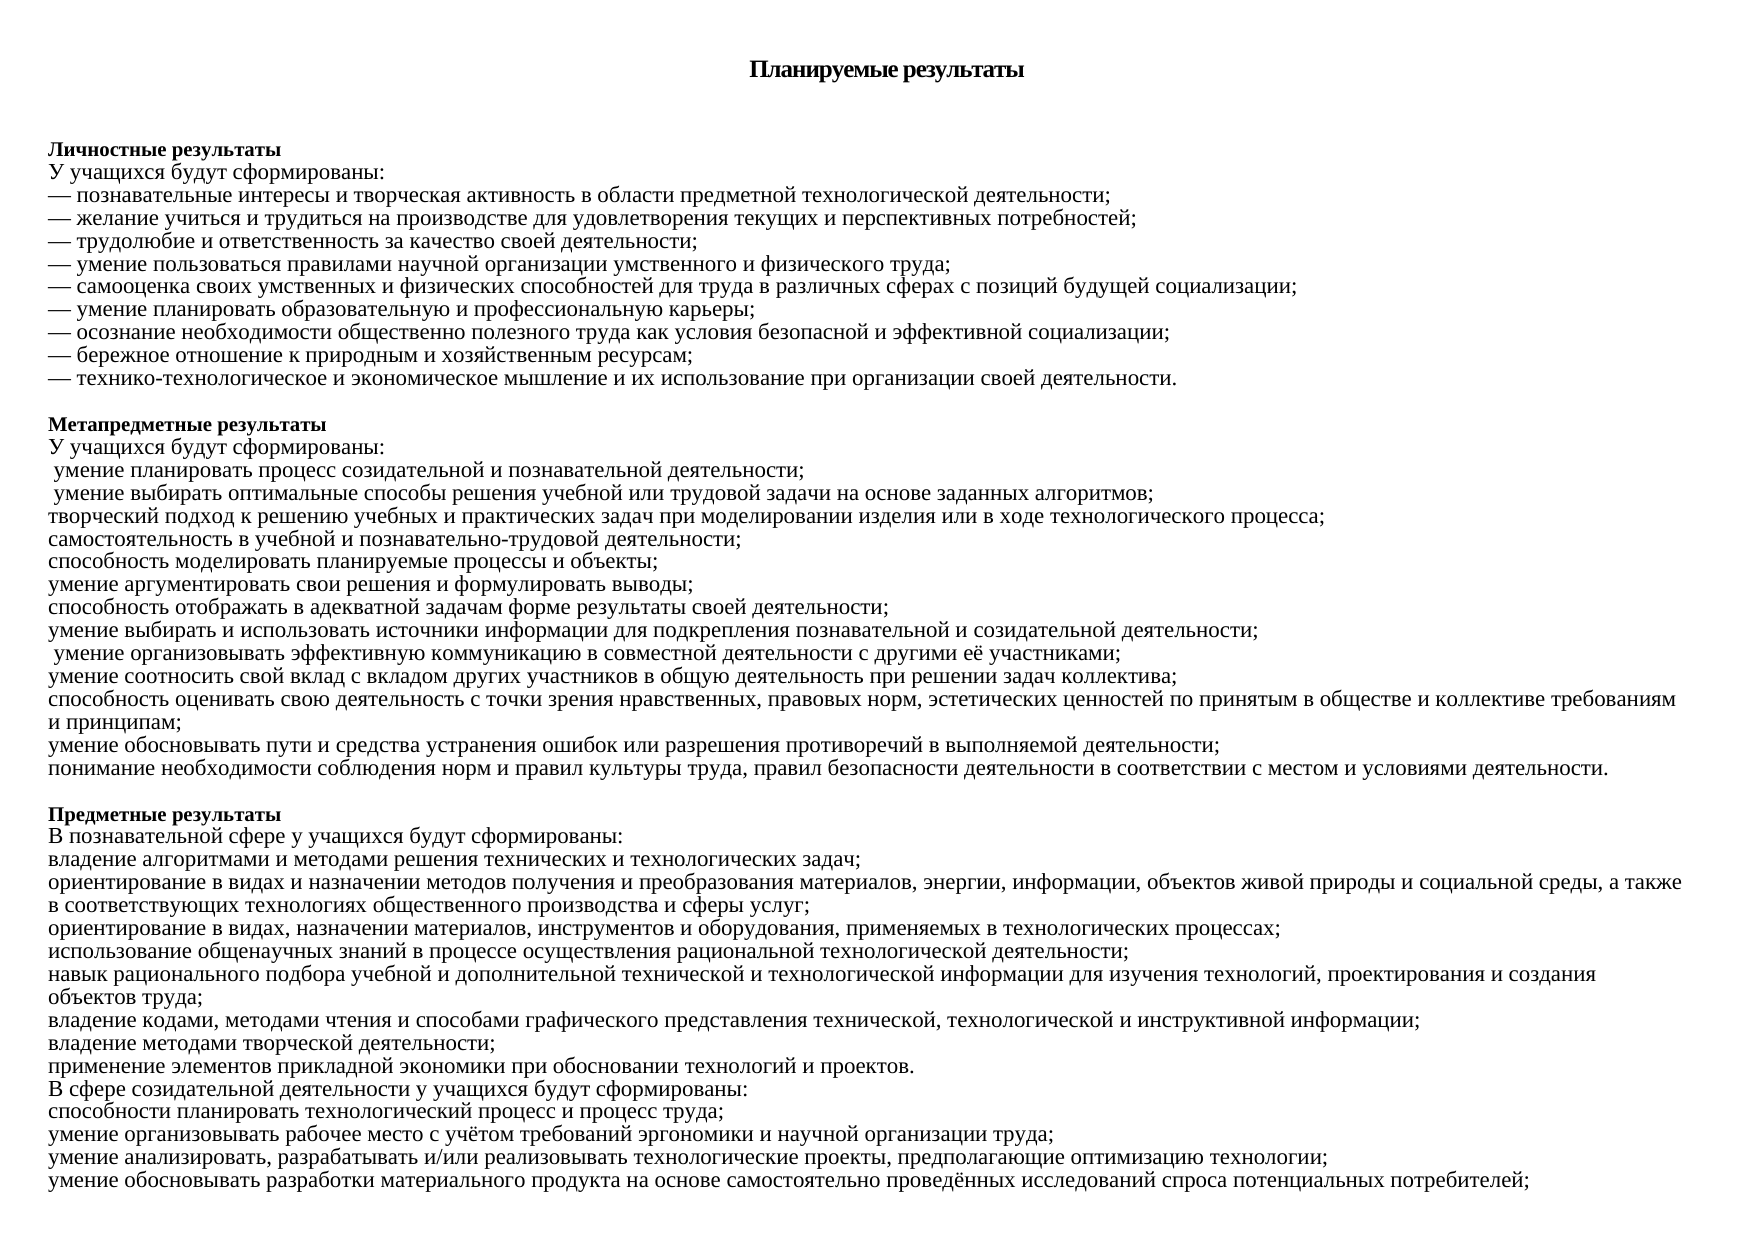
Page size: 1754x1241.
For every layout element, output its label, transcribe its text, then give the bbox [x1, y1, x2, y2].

text ориентирование в видах, назначении материалов, инструментов и оборудования, применяемых в технологических процессах; [48, 917, 1689, 940]
text — умение пользоваться правилами научной организации умственного и физического труда; [48, 253, 1689, 276]
text умение выбирать и использовать источники информации для подкрепления познавательной и созидательной деятельности; [48, 619, 1689, 642]
text умение обосновывать пути и средства устранения ошибок или разрешения противоречий в выполняемой деятельности; [48, 734, 1689, 757]
text У учащихся будут сформированы: [48, 436, 1689, 459]
text творческий подход к решению учебных и практических задач при моделировании изделия или в ходе технологического процесса; [48, 505, 1689, 528]
text — бережное отношение к природным и хозяйственным ресурсам; [48, 344, 1689, 367]
text умение выбирать оптимальные способы решения учебной или трудовой задачи на основе заданных алгоритмов; [48, 482, 1689, 505]
text умение планировать процесс созидательной и познавательной деятельности; [48, 459, 1689, 482]
text — трудолюбие и ответственность за качество своей деятельности; [48, 230, 1689, 253]
text навык рационального подбора учебной и дополнительной технической и технологической информации для изучения технологий, проектирования и создания объектов труда; [48, 963, 1689, 1009]
text владение кодами, методами чтения и способами графического представления технической, технологической и инструктивной информации; [48, 1009, 1689, 1032]
text умение обосновывать разработки материального продукта на основе самостоятельно проведённых исследований спроса потенциальных потребителей; [48, 1169, 1689, 1192]
text Предметные результаты [48, 803, 1689, 826]
text — технико-технологическое и экономическое мышление и их использование при организации своей деятельности. [48, 367, 1689, 390]
text — самооценка своих умственных и физических способностей для труда в различных сферах с позиций будущей социализации; [48, 276, 1689, 298]
text В сфере созидательной деятельности у учащихся будут сформированы: [48, 1078, 1689, 1101]
text У учащихся будут сформированы: [48, 161, 1689, 184]
text — осознание необходимости общественно полезного труда как условия безопасной и эффективной социализации; [48, 321, 1689, 344]
text самостоятельность в учебной и познавательно-трудовой деятельности; [48, 528, 1689, 551]
text владение методами творческой деятельности; [48, 1032, 1689, 1055]
text Личностные результаты [48, 138, 1689, 161]
text применение элементов прикладной экономики при обосновании технологий и проектов. [48, 1055, 1689, 1078]
text ориентирование в видах и назначении методов получения и преобразования материалов, энергии, информации, объектов живой природы и социальной среды, а также в соответствующих технологиях общественного производства и сферы услуг; [48, 871, 1689, 917]
text умение организовывать рабочее место с учётом требований эргономики и научной организации труда; [48, 1123, 1689, 1146]
text использование общенаучных знаний в процессе осуществления рациональной технологической деятельности; [48, 940, 1689, 963]
text Планируемые результаты [29, 54, 1689, 83]
text умение аргументировать свои решения и формулировать выводы; [48, 573, 1689, 596]
text В познавательной сфере у учащихся будут сформированы: [48, 826, 1689, 848]
text умение организовывать эффективную коммуникацию в совместной деятельности с другими её участниками; [48, 642, 1689, 665]
text владение алгоритмами и методами решения технических и технологических задач; [48, 848, 1689, 871]
text Метапредметные результаты [48, 413, 1689, 436]
text способности планировать технологический процесс и процесс труда; [48, 1101, 1689, 1123]
text умение соотносить свой вклад с вкладом других участников в общую деятельность при решении задач коллектива; [48, 665, 1689, 688]
text — желание учиться и трудиться на производстве для удовлетворения текущих и перспективных потребностей; [48, 207, 1689, 230]
text способность моделировать планируемые процессы и объекты; [48, 551, 1689, 573]
text понимание необходимости соблюдения норм и правил культуры труда, правил безопасности деятельности в соответствии с местом и условиями деятельности. [48, 757, 1689, 780]
text способность оценивать свою деятельность с точки зрения нравственных, правовых норм, эстетических ценностей по принятым в обществе и коллективе требованиям и принципам; [48, 688, 1689, 734]
text — умение планировать образовательную и профессиональную карьеры; [48, 298, 1689, 321]
text способность отображать в адекватной задачам форме результаты своей деятельности; [48, 596, 1689, 619]
text — познавательные интересы и творческая активность в области предметной технологической деятельности; [48, 184, 1689, 207]
text умение анализировать, разрабатывать и/или реализовывать технологические проекты, предполагающие оптимизацию технологии; [48, 1146, 1689, 1169]
